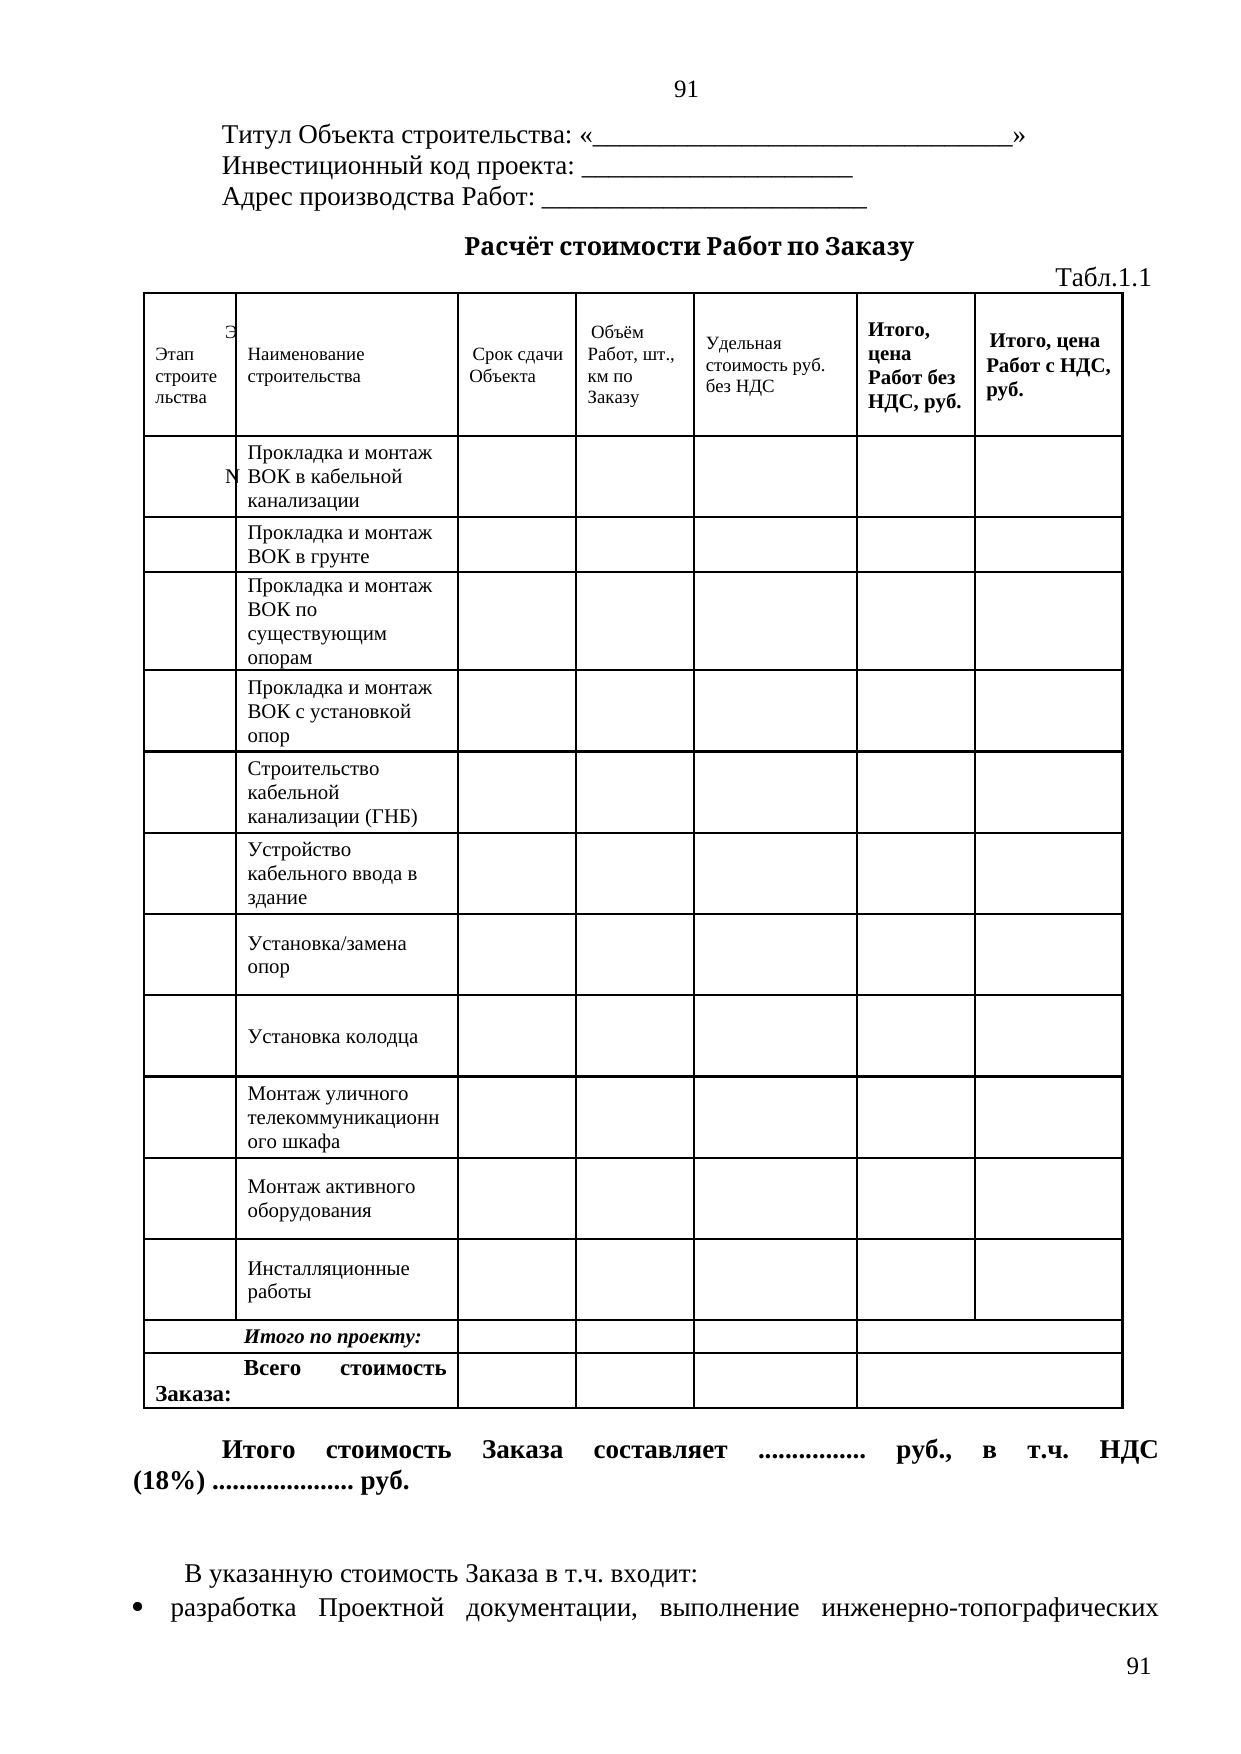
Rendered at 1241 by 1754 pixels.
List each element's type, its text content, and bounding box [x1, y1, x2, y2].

table_cell [858, 753, 974, 832]
table_cell [858, 915, 974, 994]
table_cell [976, 437, 1121, 516]
text Титул Объекта строительства: «_______________________________» [133, 118, 1160, 149]
table_cell [858, 996, 974, 1075]
table_cell [459, 1078, 575, 1157]
table_cell [695, 518, 856, 571]
table_cell [858, 1321, 1121, 1352]
table_header Срок сдачи Объекта [459, 294, 575, 435]
table_cell Монтаж уличного телекоммуникационного шкафа [237, 1078, 457, 1157]
table_cell Монтаж активного оборудования [237, 1159, 457, 1238]
table_cell Всего стоимость Заказа: [145, 1354, 457, 1407]
table_cell [577, 996, 693, 1075]
table_cell [695, 1159, 856, 1238]
text Инвестиционный код проекта: ____________________ [133, 149, 1160, 180]
table_header Удельная стоимость руб. без НДС [695, 294, 856, 435]
table_cell [858, 573, 974, 669]
table_cell [145, 834, 235, 913]
table_cell [459, 437, 575, 516]
table_cell [145, 1078, 235, 1157]
table_cell [145, 1159, 235, 1238]
table_cell Прокладка и монтаж ВОК по существующим опорам [237, 573, 457, 669]
table_cell [858, 1159, 974, 1238]
table_cell [145, 518, 235, 571]
table_cell [459, 996, 575, 1075]
table_header Итого, цена Работ без НДС, руб. [858, 294, 974, 435]
table_cell [976, 1240, 1121, 1319]
table_cell [577, 1078, 693, 1157]
table_cell Инсталляционные работы [237, 1240, 457, 1319]
table_cell [459, 753, 575, 832]
table_cell [976, 1159, 1121, 1238]
table_cell [858, 518, 974, 571]
table_cell [459, 671, 575, 750]
table_cell [695, 753, 856, 832]
text Табл.1.1 [133, 261, 1152, 292]
table_cell [695, 1078, 856, 1157]
table_cell [577, 1321, 693, 1352]
table_cell [577, 437, 693, 516]
table_header Итого, цена Работ с НДС, руб. [976, 294, 1121, 435]
table_cell [858, 671, 974, 750]
table_cell [577, 671, 693, 750]
table_cell [577, 1159, 693, 1238]
table_cell [976, 1078, 1121, 1157]
table_cell [577, 518, 693, 571]
table_cell [459, 1354, 575, 1407]
table_cell [695, 573, 856, 669]
table_header Объём Работ, шт., км по Заказу [577, 294, 693, 435]
table_cell [976, 518, 1121, 571]
table_cell [695, 915, 856, 994]
table_cell [976, 996, 1121, 1075]
table_cell Строительство кабельной канализации (ГНБ) [237, 753, 457, 832]
table_cell [976, 753, 1121, 832]
table_cell [695, 996, 856, 1075]
subtitle Расчёт стоимости Работ по Заказу [133, 232, 1152, 261]
table_cell [145, 996, 235, 1075]
table_cell Установка колодца [237, 996, 457, 1075]
table_cell [858, 437, 974, 516]
table_cell [577, 1354, 693, 1407]
table_header Наименование строительства [237, 294, 457, 435]
table_cell [858, 1354, 1121, 1407]
table_header ЭЭтап строительства [145, 294, 235, 435]
table_cell [858, 1078, 974, 1157]
table_cell [695, 1354, 856, 1407]
text Адрес производства Работ: ________________________ [133, 180, 1160, 212]
table_cell [577, 915, 693, 994]
table_cell [695, 834, 856, 913]
table_cell [976, 671, 1121, 750]
table_cell [145, 915, 235, 994]
table_cell [459, 518, 575, 571]
table_cell Прокладка и монтаж ВОК с установкой опор [237, 671, 457, 750]
table_cell [145, 671, 235, 750]
table_cell [695, 1240, 856, 1319]
table_cell N [145, 437, 235, 516]
table_cell Прокладка и монтаж ВОК в грунте [237, 518, 457, 571]
table_cell [577, 573, 693, 669]
table_cell [577, 753, 693, 832]
text В указанную стоимость Заказа в т.ч. входит: [95, 1557, 1160, 1588]
table_cell [459, 834, 575, 913]
table_cell [459, 1240, 575, 1319]
table_cell [459, 915, 575, 994]
table_cell Установка/замена опор [237, 915, 457, 994]
text Итого стоимость Заказа составляет ................ руб., в т.ч. НДС (18%) ..................... руб. [133, 1433, 1160, 1495]
table_cell [695, 437, 856, 516]
table_cell [145, 1240, 235, 1319]
table_cell [695, 671, 856, 750]
table_cell Итого по проекту: [145, 1321, 457, 1352]
table_cell [858, 834, 974, 913]
table_cell [976, 834, 1121, 913]
table_cell [858, 1240, 974, 1319]
table_cell [459, 1321, 575, 1352]
table_cell [145, 753, 235, 832]
table_cell [459, 573, 575, 669]
table_cell [695, 1321, 856, 1352]
table_cell Прокладка и монтаж ВОК в кабельной канализации [237, 437, 457, 516]
table_cell [577, 1240, 693, 1319]
table_cell [577, 834, 693, 913]
table_cell [459, 1159, 575, 1238]
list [133, 1591, 1160, 1622]
table_cell [976, 573, 1121, 669]
table_cell [145, 573, 235, 669]
table_cell [976, 915, 1121, 994]
table_cell Устройство кабельного ввода в здание [237, 834, 457, 913]
